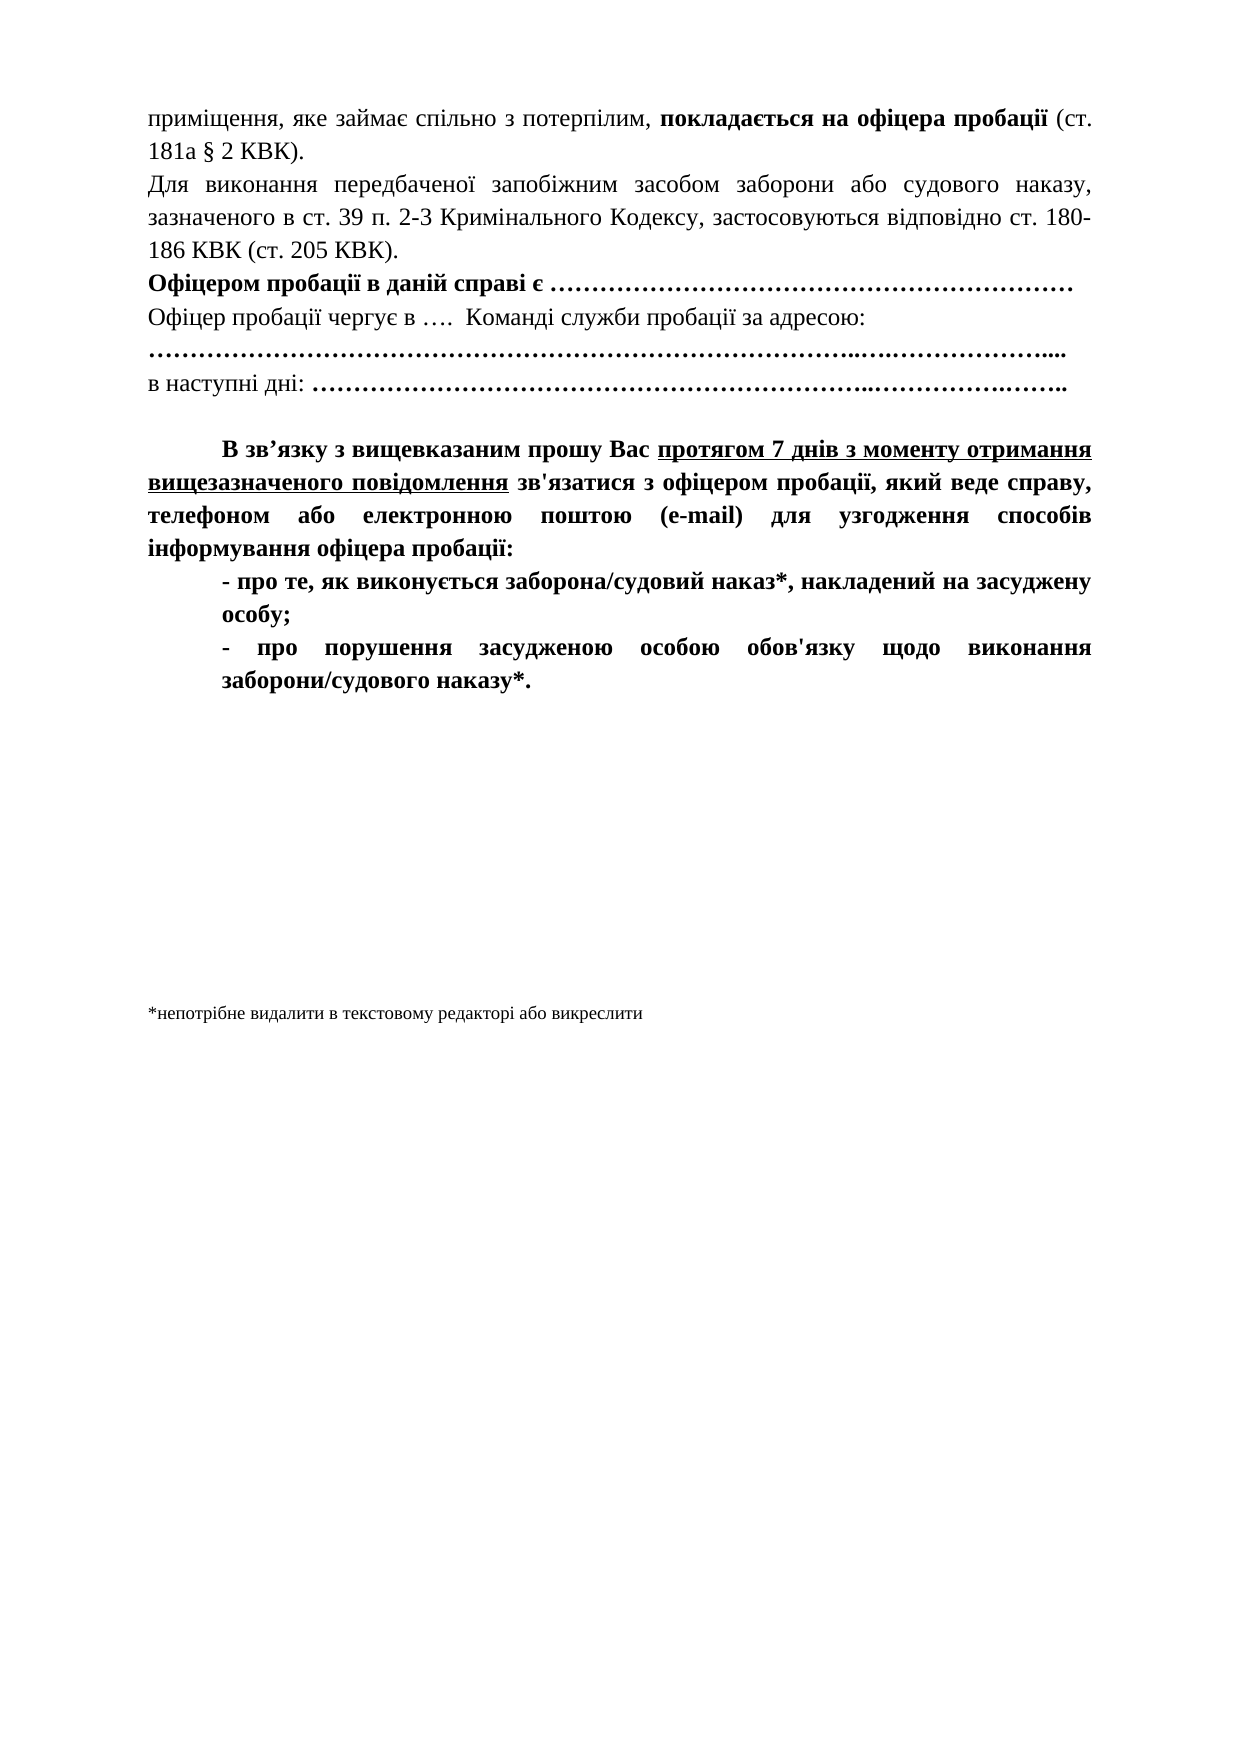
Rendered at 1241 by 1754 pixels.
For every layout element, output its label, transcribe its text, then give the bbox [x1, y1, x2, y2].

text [148, 103, 1092, 165]
text Офіцером пробації в даній справі є ……………………………………………………… [148, 268, 1092, 297]
text *непотрібне видалити в текстовому редакторі або викреслити [148, 1002, 1092, 1024]
text В зв’язку з вищевказаним прошу Вас протягом 7 днів з моменту отримання вищезазначеного повідомлення зв'язатися з офіцером пробації, який веде справу, телефоном або електронною поштою (e-mail) для узгодження способів інформування офіцера пробації: [148, 434, 1092, 561]
text Офіцер пробації чергує в …. Команді служби пробації за адресою: [148, 302, 1092, 330]
text в наступні дні: …………………………………………………………..…………….…….. [148, 368, 1092, 396]
text - про те, як виконується заборона/судовий наказ*, накладений на засуджену особу; [222, 566, 1092, 627]
text - про порушення засудженою особою обов'язку щодо виконання заборони/судового наказу*. [222, 632, 1092, 693]
text Для виконання передбаченої запобіжним засобом заборони або судового наказу, зазначеного в ст. 39 п. 2-3 Кримінального Кодексу, застосовуються відповідно ст. 180-186 КВК (ст. 205 КВК). [148, 169, 1092, 264]
text …………………………………………………………………………..….……………….... [148, 334, 1092, 363]
